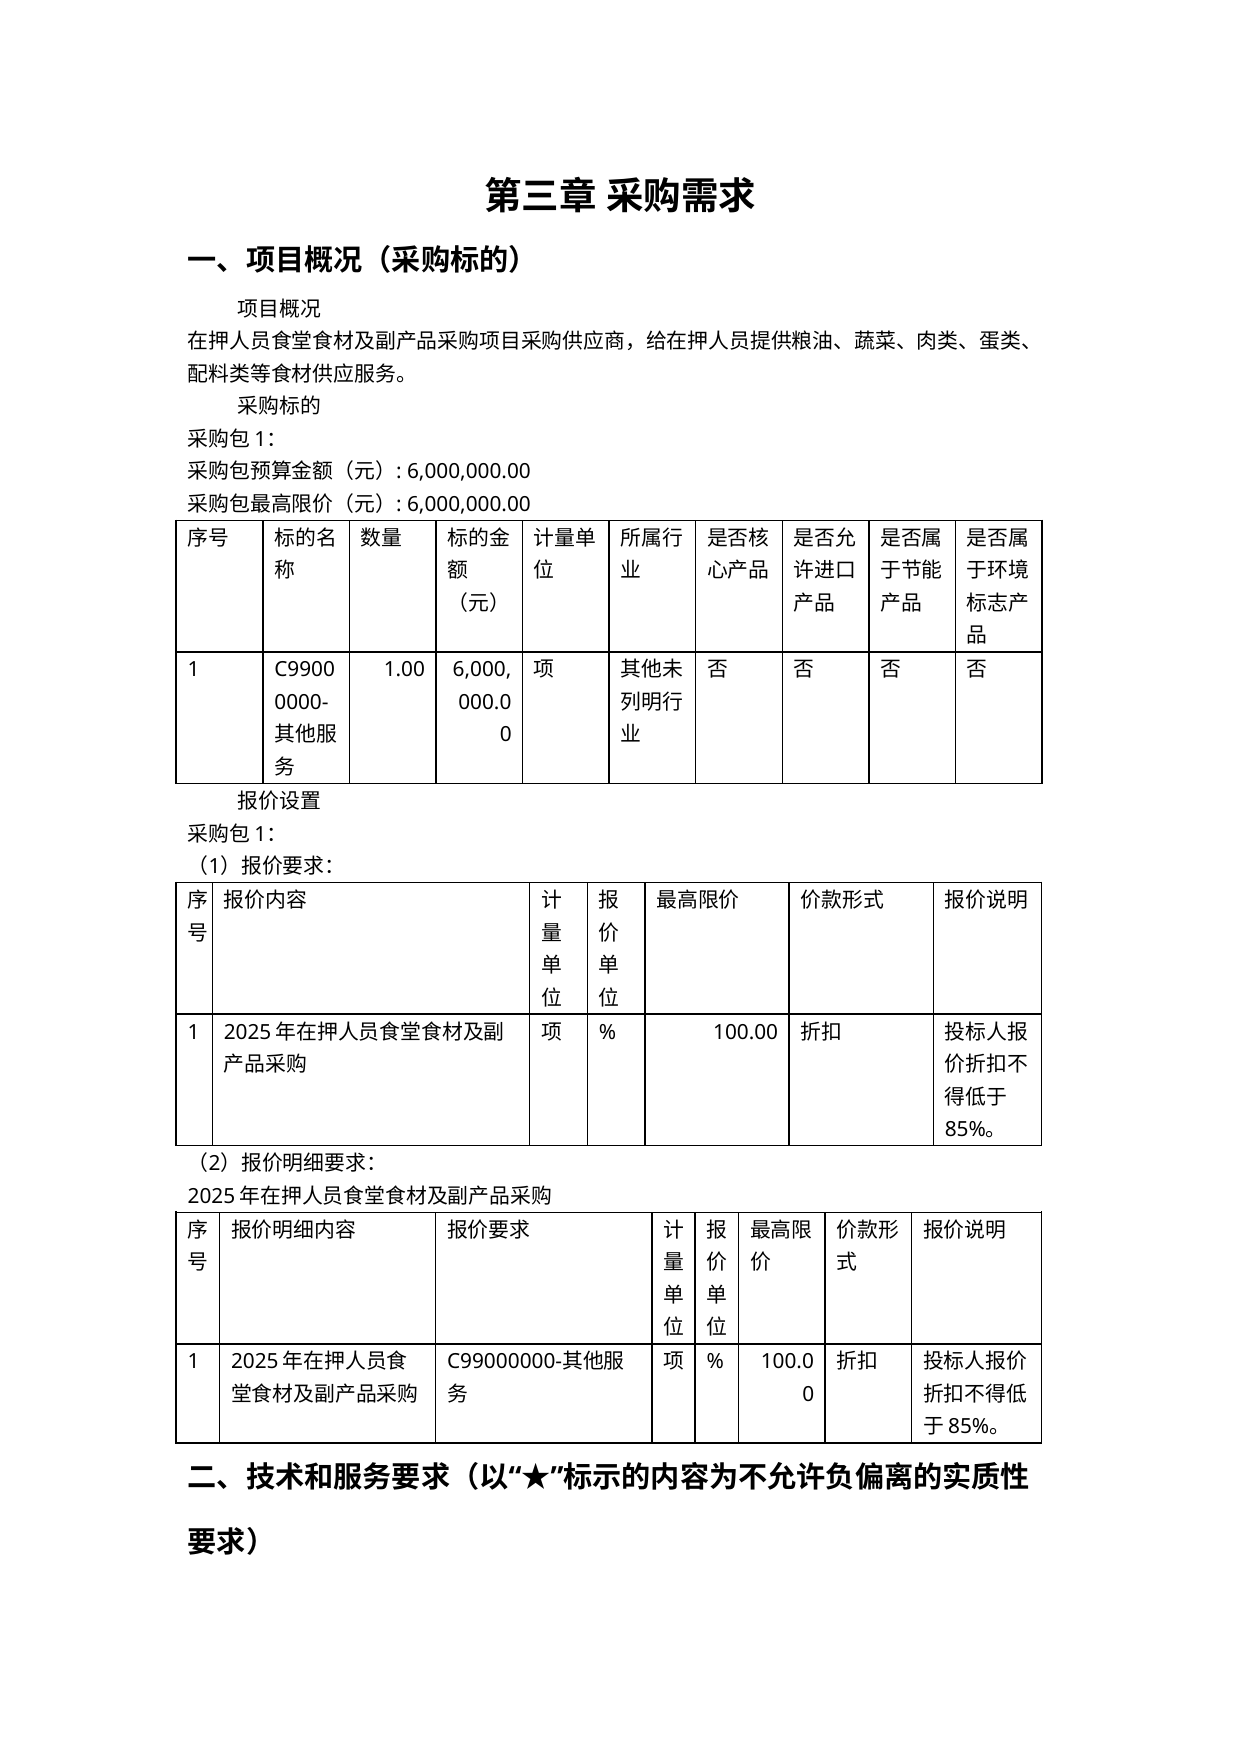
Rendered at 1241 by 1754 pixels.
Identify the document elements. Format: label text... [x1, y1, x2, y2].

table_cell C99000000-其他服务 [436, 1345, 651, 1442]
table_header 序号 [177, 883, 212, 1013]
table_header 是否核心产品 [696, 521, 782, 651]
table_header 报价内容 [213, 883, 529, 1013]
table_header 计量单位 [653, 1213, 694, 1343]
table_header 计量单位 [530, 883, 587, 1013]
table_cell 项 [530, 1015, 587, 1145]
text 一、项目概况（采购标的） [187, 227, 1053, 292]
text （2）报价明细要求： [187, 1146, 1053, 1179]
table_header 所属行业 [610, 521, 695, 651]
table_cell 项 [523, 653, 608, 783]
table_cell 否 [783, 653, 868, 783]
table_cell C99000000-其他服务 [264, 653, 349, 783]
table_cell 2025年在押人员食堂食材及副产品采购 [220, 1345, 435, 1442]
table_header 价款形式 [826, 1213, 911, 1343]
text （1）报价要求： [187, 849, 1053, 882]
table_cell 折扣 [790, 1015, 933, 1145]
table_cell 项 [653, 1345, 694, 1442]
text 采购包1： [187, 817, 1053, 849]
table_cell 1 [177, 1345, 219, 1442]
text 报价设置 [187, 784, 1053, 817]
table_header 标的名称 [264, 521, 349, 651]
table_header 最高限价 [646, 883, 788, 1013]
table_header 最高限价 [739, 1213, 824, 1343]
table_header 报价明细内容 [220, 1213, 435, 1343]
table_cell 1 [177, 653, 262, 783]
table_cell % [588, 1015, 644, 1145]
table_cell 投标人报价折扣不得低于85%。 [912, 1345, 1041, 1442]
table_cell 折扣 [826, 1345, 911, 1442]
table_cell 否 [870, 653, 955, 783]
table_header 价款形式 [790, 883, 933, 1013]
table_cell 投标人报价折扣不得低于85%。 [934, 1015, 1041, 1145]
table_cell 2025年在押人员食堂食材及副产品采购 [213, 1015, 529, 1145]
text 二、技术和服务要求（以“★”标示的内容为不允许负偏离的实质性要求） [187, 1443, 1053, 1573]
table_cell 100.00 [739, 1345, 824, 1442]
text 采购包最高限价（元）: 6,000,000.00 [187, 487, 1053, 519]
text 项目概况 [187, 292, 1053, 324]
table_header 是否允许进口产品 [783, 521, 868, 651]
text 采购标的 [187, 389, 1053, 422]
table_header 是否属于节能产品 [870, 521, 955, 651]
text 采购包1： [187, 422, 1053, 454]
table_cell 其他未列明行业 [610, 653, 695, 783]
table_header 数量 [350, 521, 435, 651]
table_header 报价单位 [588, 883, 644, 1013]
table_header 计量单位 [523, 521, 608, 651]
table_cell 否 [696, 653, 782, 783]
table_header 标的金额 （元） [437, 521, 522, 651]
table_header 报价要求 [436, 1213, 651, 1343]
text 2025年在押人员食堂食材及副产品采购 [187, 1179, 1053, 1211]
table_header 报价说明 [934, 883, 1041, 1013]
table_cell 6,000,000.00 [437, 653, 522, 783]
table_header 报价单位 [696, 1213, 738, 1343]
table_cell 1 [177, 1015, 212, 1145]
text 采购包预算金额（元）: 6,000,000.00 [187, 454, 1053, 487]
table_cell 否 [956, 653, 1041, 783]
text 在押人员食堂食材及副产品采购项目采购供应商，给在押人员提供粮油、蔬菜、肉类、蛋类、配料类等食材供应服务。 [187, 324, 1053, 389]
table_header 序号 [177, 1213, 219, 1343]
table_header 序号 [177, 521, 262, 651]
table_cell 1.00 [350, 653, 435, 783]
table_header 报价说明 [912, 1213, 1041, 1343]
table_cell 100.00 [646, 1015, 788, 1145]
table_header 是否属于环境标志产品 [956, 521, 1041, 651]
table_cell % [696, 1345, 738, 1442]
text 第三章 采购需求 [187, 162, 1053, 227]
